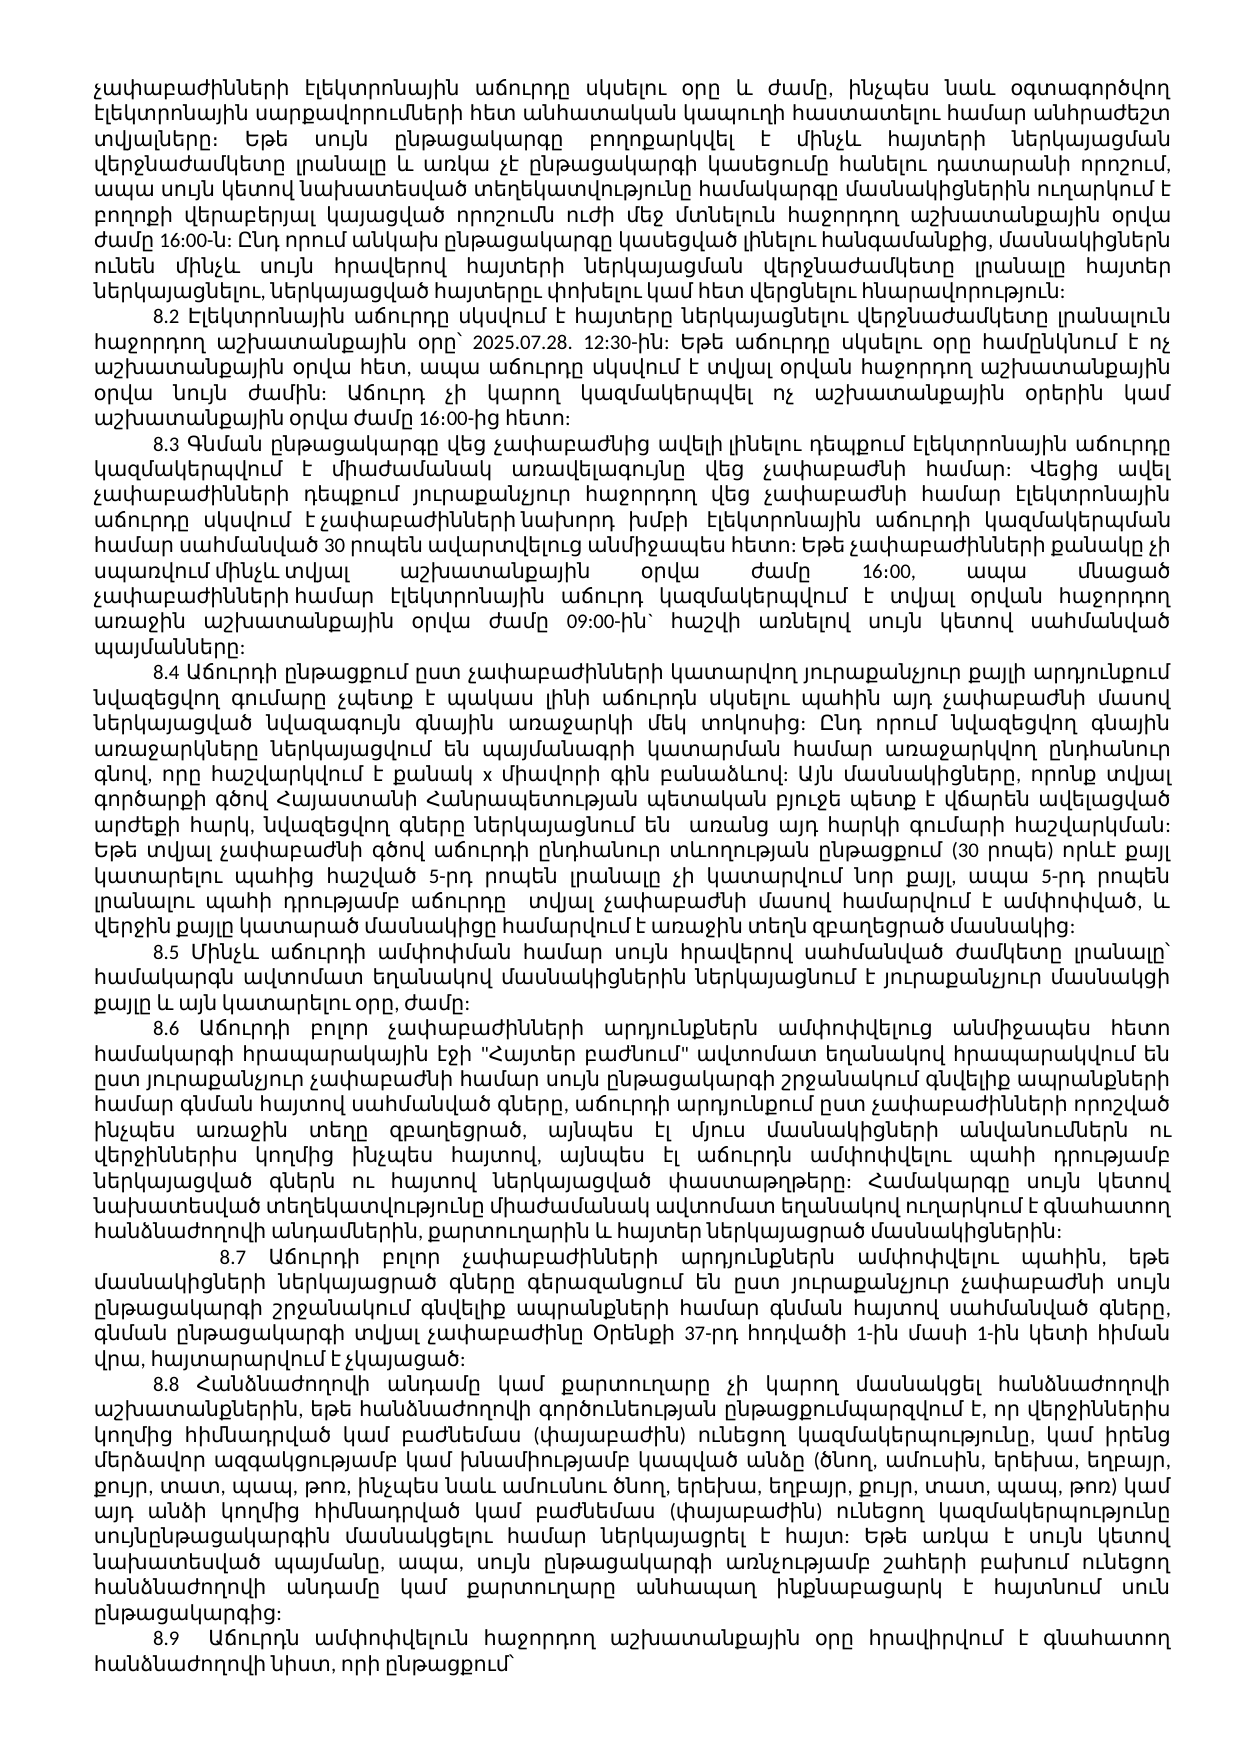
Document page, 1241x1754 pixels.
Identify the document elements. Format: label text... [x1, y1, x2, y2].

text 8.9 Աճուրդն ամփոփվելուն հաջորդող աշխատանքային օրը հրավիրվում է գնահատող հանձնաժողովի նիստ, որի ընթացքում՝ [94, 1625, 1171, 1676]
text 8.7 Աճուրդի բոլոր չափաբաժինների արդյունքներն ամփոփվելու պահին, եթե մասնակիցների ներկայացրած գները գերազանցում են ըստ յուրաքանչյուր չափաբաժնի սույն ընթացակարգի շրջանակում գնվելիք ապրանքների համար գնման հայտով սահմանված գները, գնման ընթացակարգի տվյալ չափաբաժինը Օրենքի 37-րդ հոդվածի 1-ին մասի 1-ին կետի հիման վրա, հայտարարվում է չկայացած: [94, 1244, 1171, 1371]
text 8.2 Էլեկտրոնային աճուրդը սկսվում է հայտերը ներկայացնելու վերջնաժամկետը լրանալուն հաջորդող աշխատանքային օրը՝ 2025.07.28. 12:30 -ին: Եթե աճուրդը սկսելու օրը համընկնում է ոչ աշխատանքային օրվա հետ, ապա աճուրդը սկսվում է տվյալ օրվան հաջորդող աշխատանքային օրվա նույն ժամին: Աճուրդ չի կարող կազմակերպվել ոչ աշխատանքային օրերին կամ աշխատանքային օրվա ժամը 16։00-ից հետո: [94, 304, 1171, 431]
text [94, 75, 1171, 304]
text 8.5 Մինչև աճուրդի ամփոփման համար սույն հրավերով սահմանված ժամկետը լրանալը՝ համակարգն ավտոմատ եղանակով մասնակիցներին ներկայացնում է յուրաքանչյուր մասնակցի քայլը և այն կատարելու օրը, ժամը: [94, 939, 1171, 1015]
text 8.3 Գնման ընթացակարգը վեց չափաբաժնից ավելի լինելու դեպքում էլեկտրոնային աճուրդը կազմակերպվում է միաժամանակ առավելագույնը վեց չափաբաժնի համար: Վեցից ավել չափաբաժինների դեպքում յուրաքանչյուր հաջորդող վեց չափաբաժնի համար էլեկտրոնային աճուրդը սկսվում է չափաբաժինների նախորդ խմբի էլեկտրոնային աճուրդի կազմակերպման համար սահմանված 30 րոպեն ավարտվելուց անմիջապես հետո: Եթե չափաբաժինների քանակը չի սպառվում մինչև տվյալ աշխատանքային օրվա ժամը 16։00, ապա մնացած չափաբաժինների համար էլեկտրոնային աճուրդ կազմակերպվում է տվյալ օրվան հաջորդող առաջին աշխատանքային օրվա ժամը 09:00-ին` հաշվի առնելով սույն կետով սահմանված պայմանները: [94, 431, 1171, 659]
text 8.4 Աճուրդի ընթացքում ըստ չափաբաժինների կատարվող յուրաքանչյուր քայլի արդյունքում նվազեցվող գումարը չպետք է պակաս լինի աճուրդն սկսելու պահին այդ չափաբաժնի մասով ներկայացված նվազագույն գնային առաջարկի մեկ տոկոսից: Ընդ որում նվազեցվող գնային առաջարկները ներկայացվում են պայմանագրի կատարման համար առաջարկվող ընդհանուր գնով, որը հաշվարկվում է քանակ x միավորի գին բանաձևով: Այն մասնակիցները, որոնք տվյալ գործարքի գծով Հայաստանի Հանրապետության պետական բյուջե պետք է վճարեն ավելացված արժեքի հարկ, նվազեցվող գները ներկայացնում են առանց այդ հարկի գումարի հաշվարկման: Եթե տվյալ չափաբաժնի գծով աճուրդի ընդհանուր տևողության ընթացքում (30 րոպե) որևէ քայլ կատարելու պահից հաշված 5-րդ րոպեն լրանալը չի կատարվում նոր քայլ, ապա 5-րդ րոպեն լրանալու պահի դրությամբ աճուրդը տվյալ չափաբաժնի մասով համարվում է ամփոփված, և վերջին քայլը կատարած մասնակիցը համարվում է առաջին տեղն զբաղեցրած մասնակից: [94, 659, 1171, 939]
text 8.6 Աճուրդի բոլոր չափաբաժինների արդյունքներն ամփոփվելուց անմիջապես հետո համակարգի հրապարակային էջի "Հայտեր բաժնում" ավտոմատ եղանակով հրապարակվում են ըստ յուրաքանչյուր չափաբաժնի համար սույն ընթացակարգի շրջանակում գնվելիք ապրանքների համար գնման հայտով սահմանված գները, աճուրդի արդյունքում ըստ չափաբաժինների որոշված ինչպես առաջին տեղը զբաղեցրած, այնպես էլ մյուս մասնակիցների անվանումներն ու վերջիններիս կողմից ինչպես հայտով, այնպես էլ աճուրդն ամփոփվելու պահի դրությամբ ներկայացված գներն ու հայտով ներկայացված փաստաթղթերը: Համակարգը սույն կետով նախատեսված տեղեկատվությունը միաժամանակ ավտոմատ եղանակով ուղարկում է գնահատող հանձնաժողովի անդամներին, քարտուղարին և հայտեր ներկայացրած մասնակիցներին: [94, 1015, 1171, 1244]
text 8.8 Հանձնաժողովի անդամը կամ քարտուղարը չի կարող մասնակցել հանձնաժողովի աշխատանքներին, եթե հանձնաժողովի գործունեության ընթացքումպարզվում է, որ վերջիններիս կողմից հիմնադրված կամ բաժնեմաս (փայաբաժին) ունեցող կազմակերպությունը, կամ իրենց մերձավոր ազգակցությամբ կամ խնամիությամբ կապված անձը (ծնող, ամուսին, երեխա, եղբայր, քույր, տատ, պապ, թոռ, ինչպես նաև ամուսնու ծնող, երեխա, եղբայր, քույր, տատ, պապ, թոռ) կամ այդ անձի կողմից հիմնադրված կամ բաժնեմաս (փայաբաժին) ունեցող կազմակերպությունը սույնընթացակարգին մասնակցելու համար ներկայացրել է հայտ: Եթե առկա է սույն կետով նախատեսված պայմանը, ապա, սույն ընթացակարգի առնչությամբ շահերի բախում ունեցող հանձնաժողովի անդամը կամ քարտուղարը անհապաղ ինքնաբացարկ է հայտնում սուն ընթացակարգից: [94, 1371, 1171, 1625]
